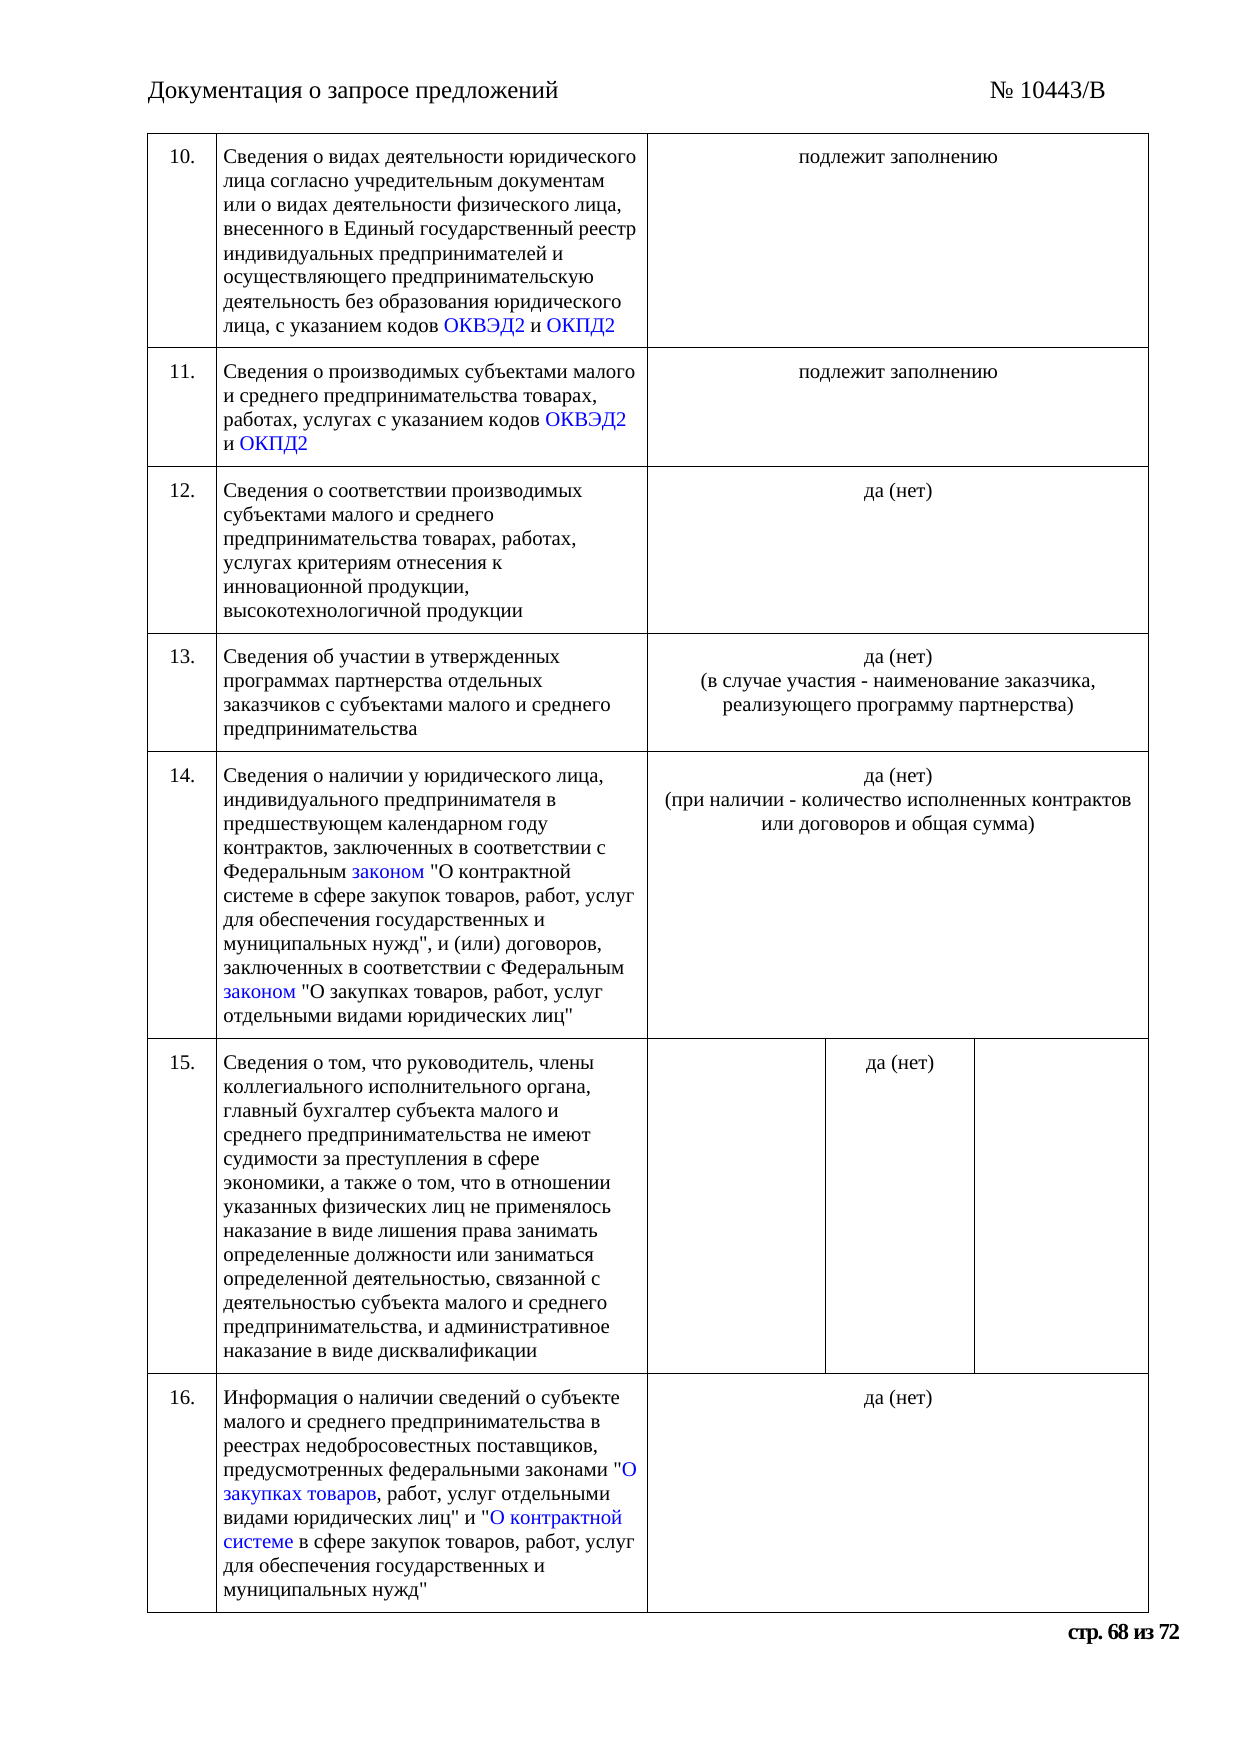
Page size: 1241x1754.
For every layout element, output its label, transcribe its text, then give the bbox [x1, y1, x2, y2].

table_cell Информация о наличии сведений о субъекте малого и среднего предпринимательства в реестрах недобросовестных поставщиков, предусмотренных федеральными законами "О закупках товаров, работ, услуг отдельными видами юридических лиц" и "О контрактной системе в сфере закупок товаров, работ, услуг для обеспечения государственных и муниципальных нужд" [217, 1374, 647, 1612]
table_cell [975, 1039, 1148, 1373]
table_cell 10. [148, 134, 216, 347]
table_cell [648, 1039, 825, 1373]
table_cell да (нет) [648, 1374, 1148, 1612]
table_cell да (нет) [826, 1039, 974, 1373]
table_cell 14. [148, 752, 216, 1038]
table_cell Сведения о наличии у юридического лица, индивидуального предпринимателя в предшествующем календарном году контрактов, заключенных в соответствии с Федеральным законом "О контрактной системе в сфере закупок товаров, работ, услуг для обеспечения государственных и муниципальных нужд", и (или) договоров, заключенных в соответствии с Федеральным законом "О закупках товаров, работ, услуг отдельными видами юридических лиц" [217, 752, 647, 1038]
table_cell Сведения об участии в утвержденных программах партнерства отдельных заказчиков с субъектами малого и среднего предпринимательства [217, 634, 647, 751]
table_cell подлежит заполнению [648, 348, 1148, 466]
table_cell да (нет) (при наличии - количество исполненных контрактов или договоров и общая сумма) [648, 752, 1148, 1038]
table_cell 15. [148, 1039, 216, 1373]
table_cell да (нет) [648, 467, 1148, 632]
table_cell да (нет) (в случае участия - наименование заказчика, реализующего программу партнерства) [648, 634, 1148, 751]
table_cell 16. [148, 1374, 216, 1612]
table_cell Сведения о том, что руководитель, члены коллегиального исполнительного органа, главный бухгалтер субъекта малого и среднего предпринимательства не имеют судимости за преступления в сфере экономики, а также о том, что в отношении указанных физических лиц не применялось наказание в виде лишения права занимать определенные должности или заниматься определенной деятельностью, связанной с деятельностью субъекта малого и среднего предпринимательства, и административное наказание в виде дисквалификации [217, 1039, 647, 1373]
table_cell Сведения о производимых субъектами малого и среднего предпринимательства товарах, работах, услугах с указанием кодов ОКВЭД2 и ОКПД2 [217, 348, 647, 466]
table_cell подлежит заполнению [648, 134, 1148, 347]
table_cell Сведения о видах деятельности юридического лица согласно учредительным документам или о видах деятельности физического лица, внесенного в Единый государственный реестр индивидуальных предпринимателей и осуществляющего предпринимательскую деятельность без образования юридического лица, с указанием кодов ОКВЭД2 и ОКПД2 [217, 134, 647, 347]
table_cell Сведения о соответствии производимых субъектами малого и среднего предпринимательства товарах, работах, услугах критериям отнесения к инновационной продукции, высокотехнологичной продукции [217, 467, 647, 632]
table_cell 12. [148, 467, 216, 632]
table_cell 13. [148, 634, 216, 751]
table_cell 11. [148, 348, 216, 466]
